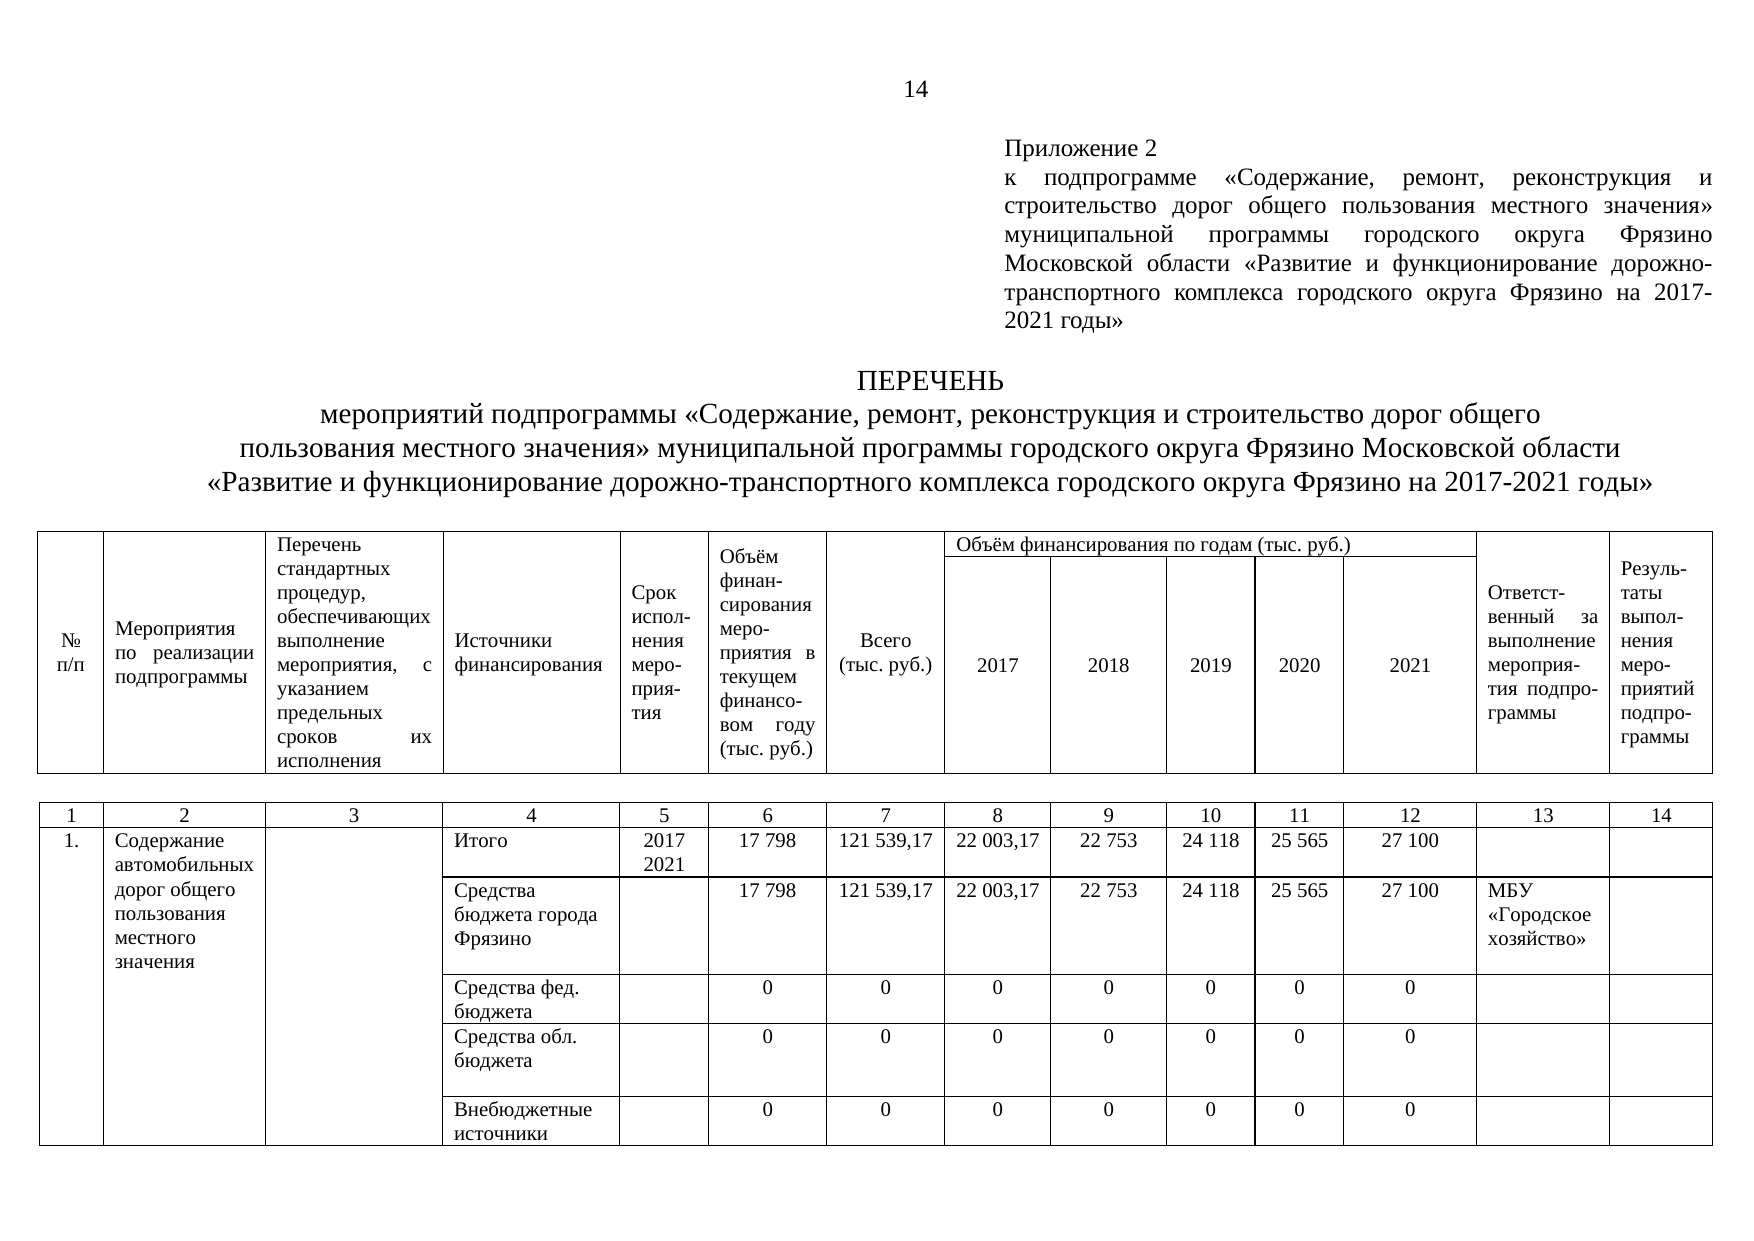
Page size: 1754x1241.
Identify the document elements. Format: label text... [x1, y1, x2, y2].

table_cell [620, 1024, 708, 1096]
table_cell 22 003,17 [945, 828, 1050, 876]
table_cell [1477, 1097, 1609, 1145]
table_cell Содержание автомобильных дорог общего пользования местного значения [104, 828, 265, 1145]
table_cell 27 100 [1344, 828, 1476, 876]
text мероприятий подпрограммы «Содержание, ремонт, реконструкция и строительство дорог общего [148, 397, 1713, 430]
table_cell 2021 [1344, 557, 1476, 772]
table_header 14 [1610, 803, 1712, 827]
table_cell 2020 [1256, 557, 1343, 772]
table_cell 0 [709, 975, 826, 1023]
table_cell 0 [1256, 1024, 1343, 1096]
table_cell 0 [1167, 1097, 1254, 1145]
table_cell [1477, 975, 1609, 1023]
table_cell 0 [827, 975, 944, 1023]
table_header № п/п [38, 532, 103, 772]
table_cell 25 565 [1256, 878, 1343, 974]
table_cell 0 [1051, 1024, 1166, 1096]
table_cell 0 [827, 1024, 944, 1096]
table_cell 0 [709, 1024, 826, 1096]
table_cell 27 100 [1344, 878, 1476, 974]
table_cell Итого [443, 828, 619, 876]
table_header Источники финансирования [444, 532, 620, 772]
table_header 3 [266, 803, 442, 827]
table_cell 0 [945, 975, 1050, 1023]
text Приложение 2 [1004, 133, 1713, 162]
table_cell 0 [1167, 975, 1254, 1023]
table_cell 0 [1051, 975, 1166, 1023]
table_cell 22 753 [1051, 878, 1166, 974]
table_header 9 [1051, 803, 1166, 827]
table_header 6 [709, 803, 826, 827]
table_cell [620, 975, 708, 1023]
table_cell 2017 [945, 557, 1050, 772]
table_cell 0 [945, 1097, 1050, 1145]
table_header Ответст-венный за выполнение мероприя-тия подпро-граммы [1477, 532, 1609, 772]
table_cell 0 [1051, 1097, 1166, 1145]
table_header 12 [1344, 803, 1476, 827]
table_header Всего (тыс. руб.) [827, 532, 944, 772]
table_cell 1. [40, 828, 103, 1145]
table_cell 0 [1344, 1024, 1476, 1096]
table_header Резуль-таты выпол-нения меро-приятий подпро-граммы [1610, 532, 1712, 772]
table_cell 0 [1256, 1097, 1343, 1145]
table_header 13 [1477, 803, 1609, 827]
table_cell 17 798 [709, 828, 826, 876]
table_cell 0 [1167, 1024, 1254, 1096]
table_cell 22 003,17 [945, 878, 1050, 974]
table_header Срок испол-нения меро-прия-тия [621, 532, 708, 772]
table_cell 24 118 [1167, 878, 1254, 974]
table_cell [266, 828, 442, 1145]
table_cell Средства фед. бюджета [443, 975, 619, 1023]
table_header Объём финансирования по годам (тыс. руб.) [945, 532, 1476, 556]
table_cell 0 [1344, 975, 1476, 1023]
table_cell 0 [827, 1097, 944, 1145]
table_cell Внебюджетные источники [443, 1097, 619, 1145]
table_cell 0 [1344, 1097, 1476, 1145]
table_cell [1610, 878, 1712, 974]
table_header 4 [443, 803, 619, 827]
table_cell [1610, 1024, 1712, 1096]
table_cell [1477, 1024, 1609, 1096]
text пользования местного значения» муниципальной программы городского округа Фрязино Московской области [148, 430, 1713, 464]
table_cell 0 [1256, 975, 1343, 1023]
table_cell 24 118 [1167, 828, 1254, 876]
table_header 2 [104, 803, 265, 827]
table_header 1 [40, 803, 103, 827]
table_cell [620, 878, 708, 974]
table_cell 121 539,17 [827, 878, 944, 974]
table_header 10 [1167, 803, 1254, 827]
table_header Объём финан-сирования меро-приятия в текущем финансо-вом году (тыс. руб.) [709, 532, 826, 772]
table_cell [1610, 828, 1712, 876]
table_cell МБУ «Городское хозяйство» [1477, 878, 1609, 974]
table_cell Средства бюджета города Фрязино [443, 878, 619, 974]
table_header 7 [827, 803, 944, 827]
table_cell 17 798 [709, 878, 826, 974]
table_cell 22 753 [1051, 828, 1166, 876]
table_cell 121 539,17 [827, 828, 944, 876]
table_header 5 [620, 803, 708, 827]
table_header Мероприятия по реализации подпрограммы [104, 532, 265, 772]
table_cell 0 [945, 1024, 1050, 1096]
table_header Перечень стандартных процедур, обеспечивающих выполнение мероприятия, с указанием предельных сроков их исполнения [266, 532, 443, 772]
text к подпрограмме «Содержание, ремонт, реконструкция и строительство дорог общего пользования местного значения» муниципальной программы городского округа Фрязино Московской области «Развитие и функционирование дорожно-транспортного комплекса городского округа Фрязино на 2017- 2021 годы» [1004, 162, 1713, 334]
table_cell 0 [709, 1097, 826, 1145]
table_cell [1610, 1097, 1712, 1145]
table_cell Средства обл. бюджета [443, 1024, 619, 1096]
text «Развитие и функционирование дорожно-транспортного комплекса городского округа Фрязино на 2017-2021 годы» [148, 464, 1713, 497]
table_cell [620, 1097, 708, 1145]
table_header 11 [1256, 803, 1343, 827]
table_cell 2018 [1051, 557, 1166, 772]
text ПЕРЕЧЕНЬ [148, 363, 1713, 397]
table_header 8 [945, 803, 1050, 827]
table_cell 2017 2021 [620, 828, 708, 876]
table_cell [1477, 828, 1609, 876]
table_cell 2019 [1167, 557, 1254, 772]
table_cell 25 565 [1256, 828, 1343, 876]
table_cell [1610, 975, 1712, 1023]
